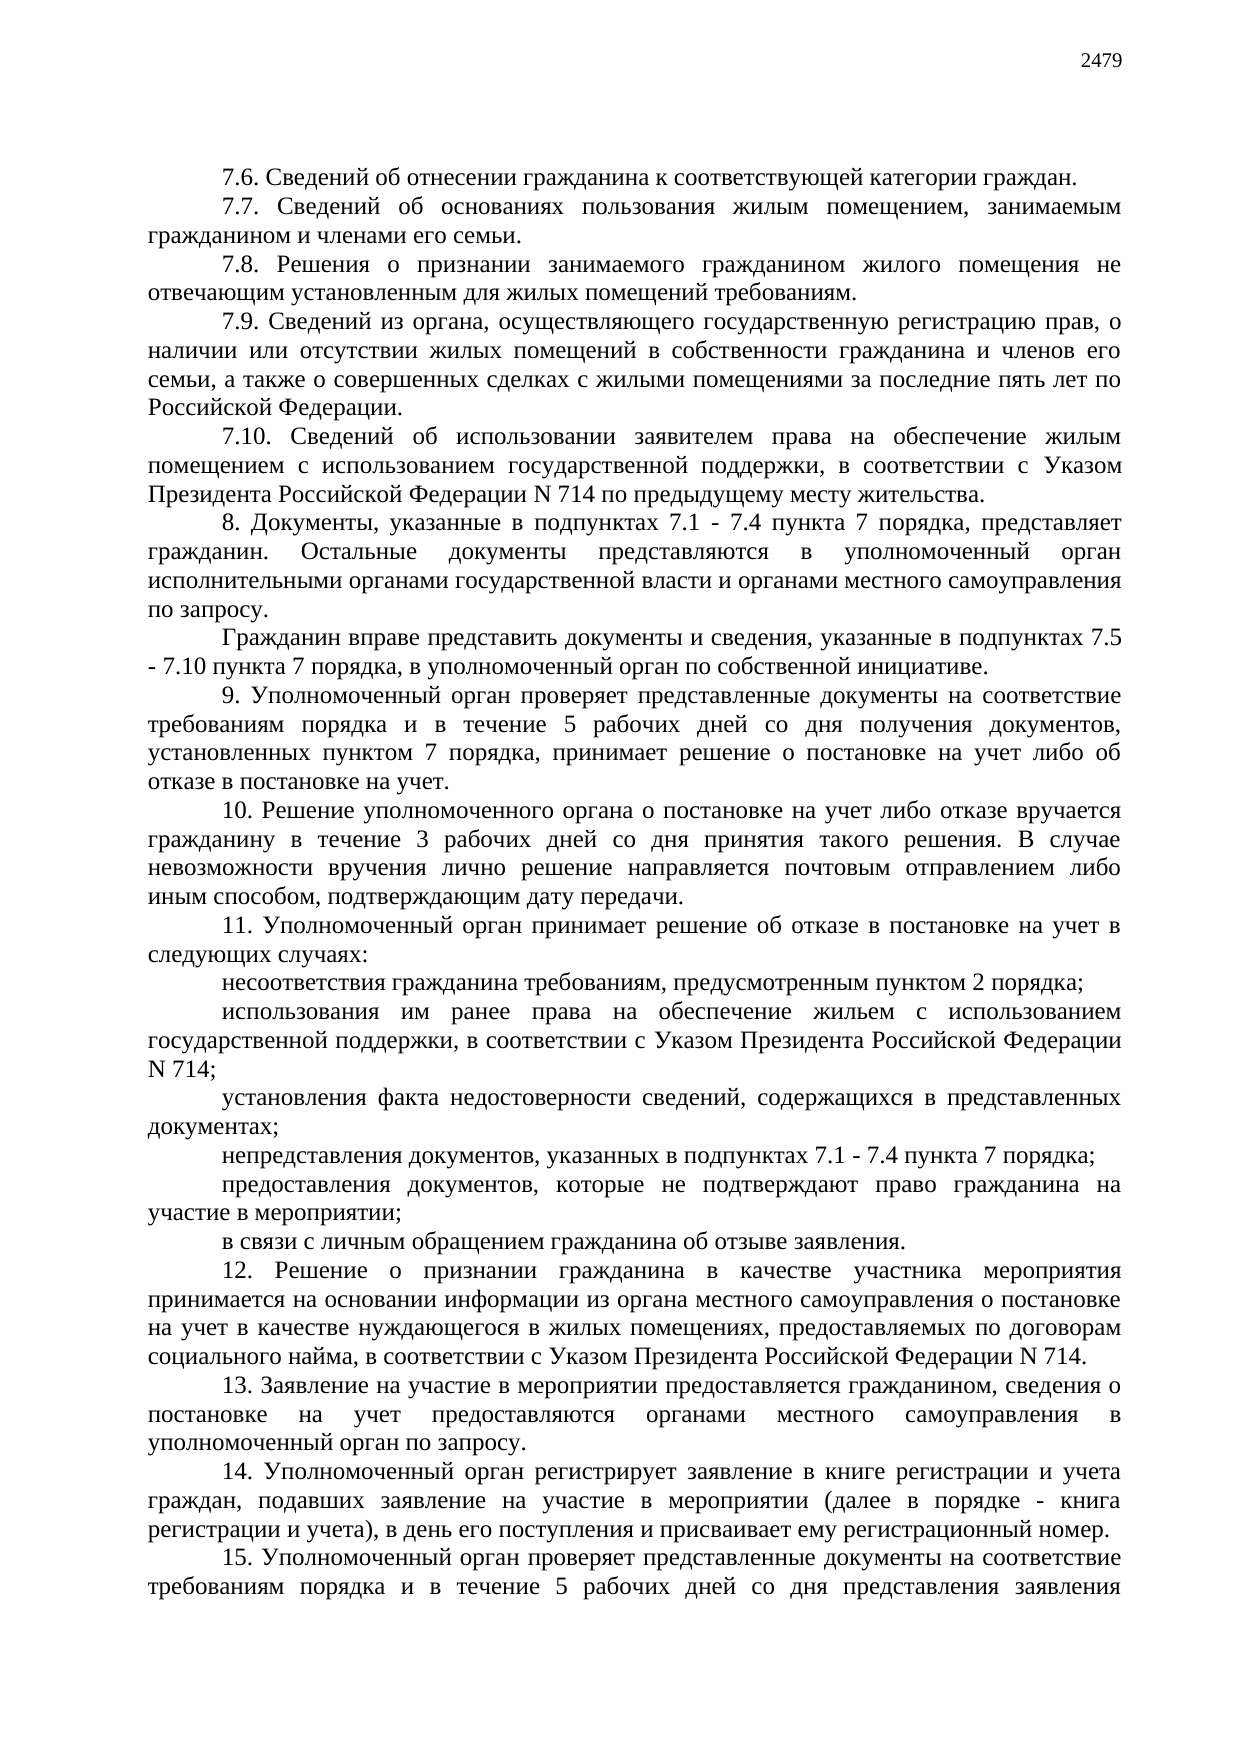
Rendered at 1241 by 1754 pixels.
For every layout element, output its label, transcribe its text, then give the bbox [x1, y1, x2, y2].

text в связи с личным обращением гражданина об отзыве заявления. [148, 1226, 1122, 1255]
text 7.9. Сведений из органа, осуществляющего государственную регистрацию прав, о наличии или отсутствии жилых помещений в собственности гражданина и членов его семьи, а также о совершенных сделках с жилыми помещениями за последние пять лет по Российской Федерации. [148, 306, 1122, 421]
text непредставления документов, указанных в подпунктах 7.1 - 7.4 пункта 7 порядка; [148, 1140, 1122, 1169]
text несоответствия гражданина требованиям, предусмотренным пунктом 2 порядка; [148, 967, 1122, 996]
text 7.8. Решения о признании занимаемого гражданином жилого помещения не отвечающим установленным для жилых помещений требованиям. [148, 249, 1122, 306]
text Гражданин вправе представить документы и сведения, указанные в подпунктах 7.5 - 7.10 пункта 7 порядка, в уполномоченный орган по собственной инициативе. [148, 622, 1122, 680]
text 7.10. Сведений об использовании заявителем права на обеспечение жилым помещением с использованием государственной поддержки, в соответствии с Указом Президента Российской Федерации N 714 по предыдущему месту жительства. [148, 421, 1122, 507]
text 9. Уполномоченный орган проверяет представленные документы на соответствие требованиям порядка и в течение 5 рабочих дней со дня получения документов, установленных пунктом 7 порядка, принимает решение о постановке на учет либо об отказе в постановке на учет. [148, 680, 1122, 795]
text 10. Решение уполномоченного органа о постановке на учет либо отказе вручается гражданину в течение 3 рабочих дней со дня принятия такого решения. В случае невозможности вручения лично решение направляется почтовым отправлением либо иным способом, подтверждающим дату передачи. [148, 795, 1122, 910]
text 11. Уполномоченный орган принимает решение об отказе в постановке на учет в следующих случаях: [148, 910, 1122, 967]
text 13. Заявление на участие в мероприятии предоставляется гражданином, сведения о постановке на учет предоставляются органами местного самоуправления в уполномоченный орган по запросу. [148, 1370, 1122, 1456]
text установления факта недостоверности сведений, содержащихся в представленных документах; [148, 1082, 1122, 1140]
text 14. Уполномоченный орган регистрирует заявление в книге регистрации и учета граждан, подавших заявление на участие в мероприятии (далее в порядке - книга регистрации и учета), в день его поступления и присваивает ему регистрационный номер. [148, 1456, 1122, 1542]
text 7.7. Сведений об основаниях пользования жилым помещением, занимаемым гражданином и членами его семьи. [148, 191, 1122, 249]
text использования им ранее права на обеспечение жильем с использованием государственной поддержки, в соответствии с Указом Президента Российской Федерации N 714; [148, 996, 1122, 1082]
text 12. Решение о признании гражданина в качестве участника мероприятия принимается на основании информации из органа местного самоуправления о постановке на учет в качестве нуждающегося в жилых помещениях, предоставляемых по договорам социального найма, в соответствии с Указом Президента Российской Федерации N 714. [148, 1255, 1122, 1370]
text 8. Документы, указанные в подпунктах 7.1 - 7.4 пункта 7 порядка, представляет гражданин. Остальные документы представляются в уполномоченный орган исполнительными органами государственной власти и органами местного самоуправления по запросу. [148, 507, 1122, 622]
text предоставления документов, которые не подтверждают право гражданина на участие в мероприятии; [148, 1169, 1122, 1226]
text 7.6. Сведений об отнесении гражданина к соответствующей категории граждан. [148, 162, 1122, 191]
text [148, 1542, 1122, 1600]
